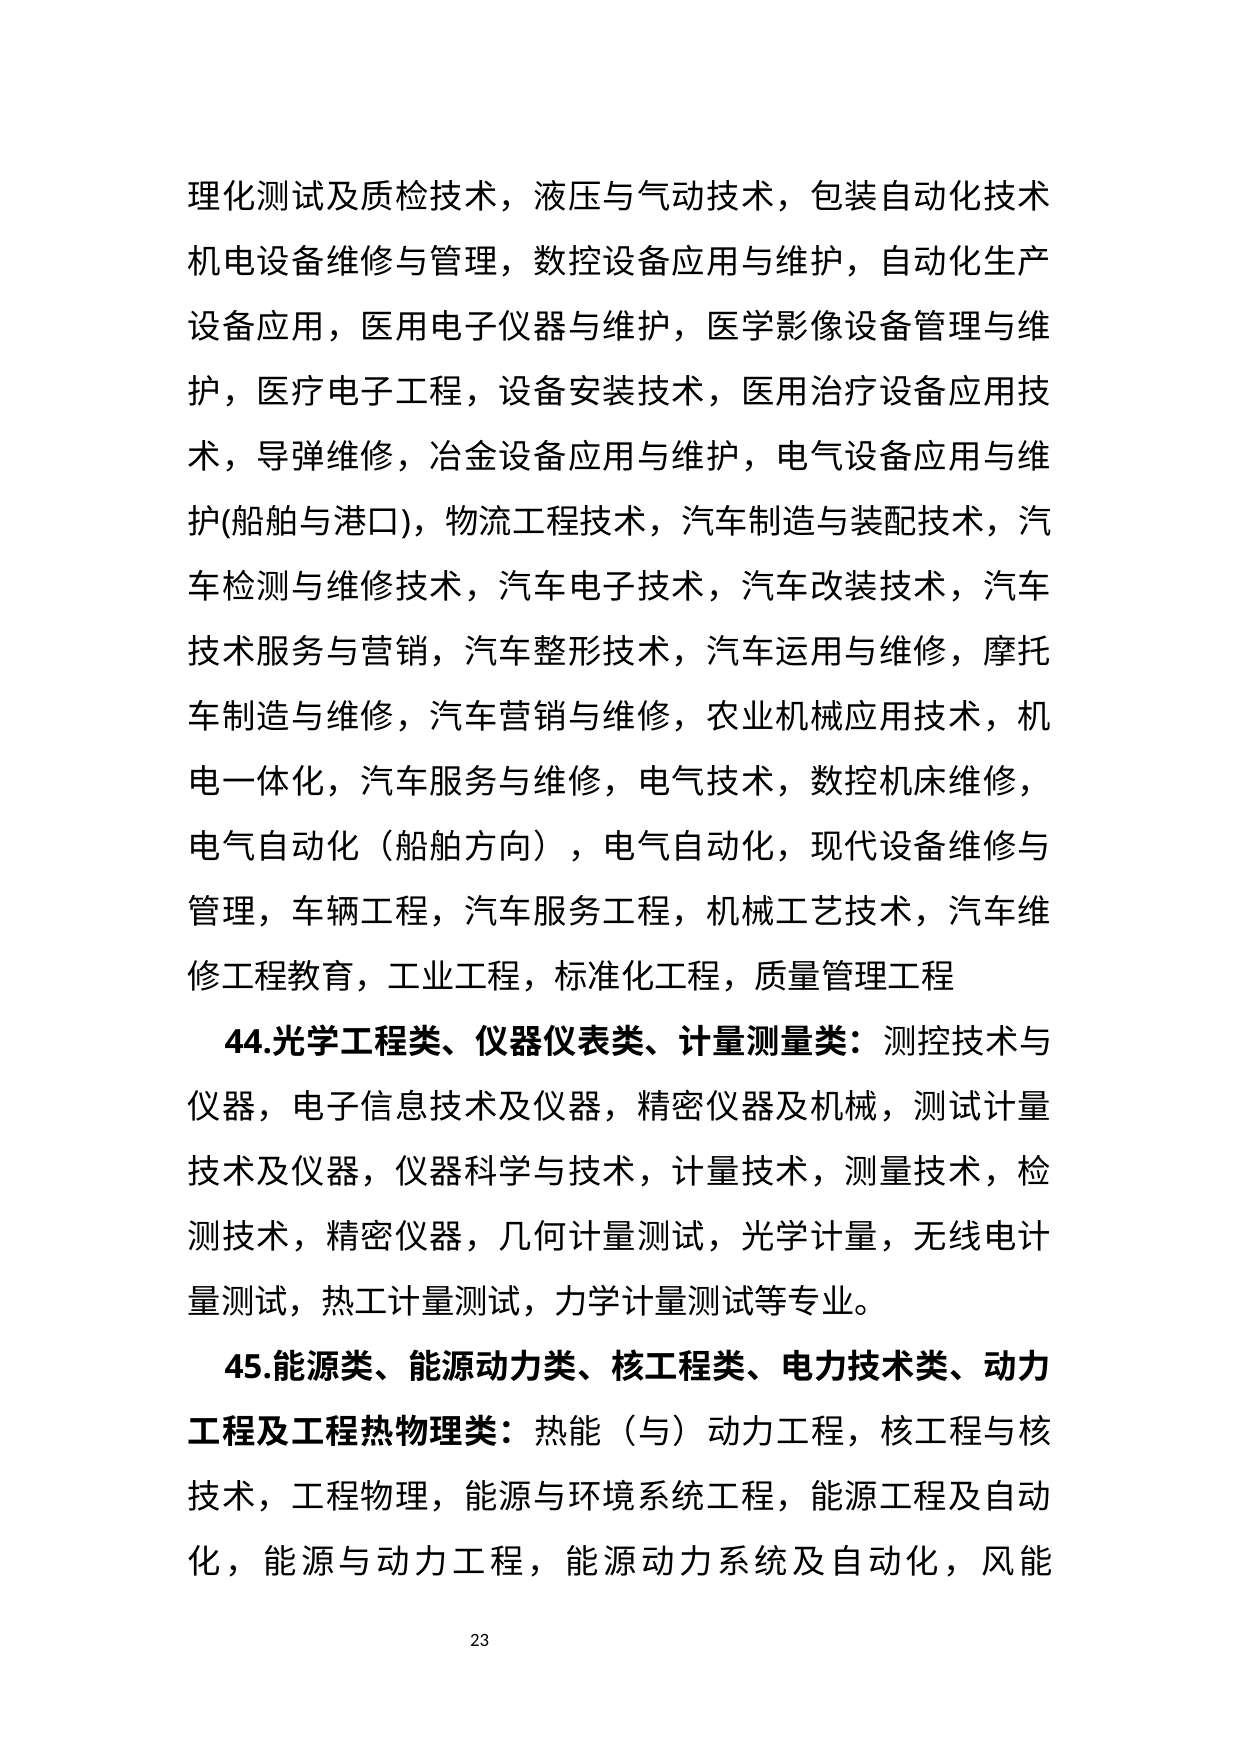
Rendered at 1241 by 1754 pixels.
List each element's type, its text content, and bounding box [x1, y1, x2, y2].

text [187, 1332, 1053, 1592]
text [187, 162, 1053, 1007]
text 44.光学工程类、仪器仪表类、计量测量类：测控技术与仪器，电子信息技术及仪器，精密仪器及机械，测试计量技术及仪器，仪器科学与技术，计量技术，测量技术，检测技术，精密仪器，几何计量测试，光学计量，无线电计量测试，热工计量测试，力学计量测试等专业。 [187, 1007, 1053, 1332]
